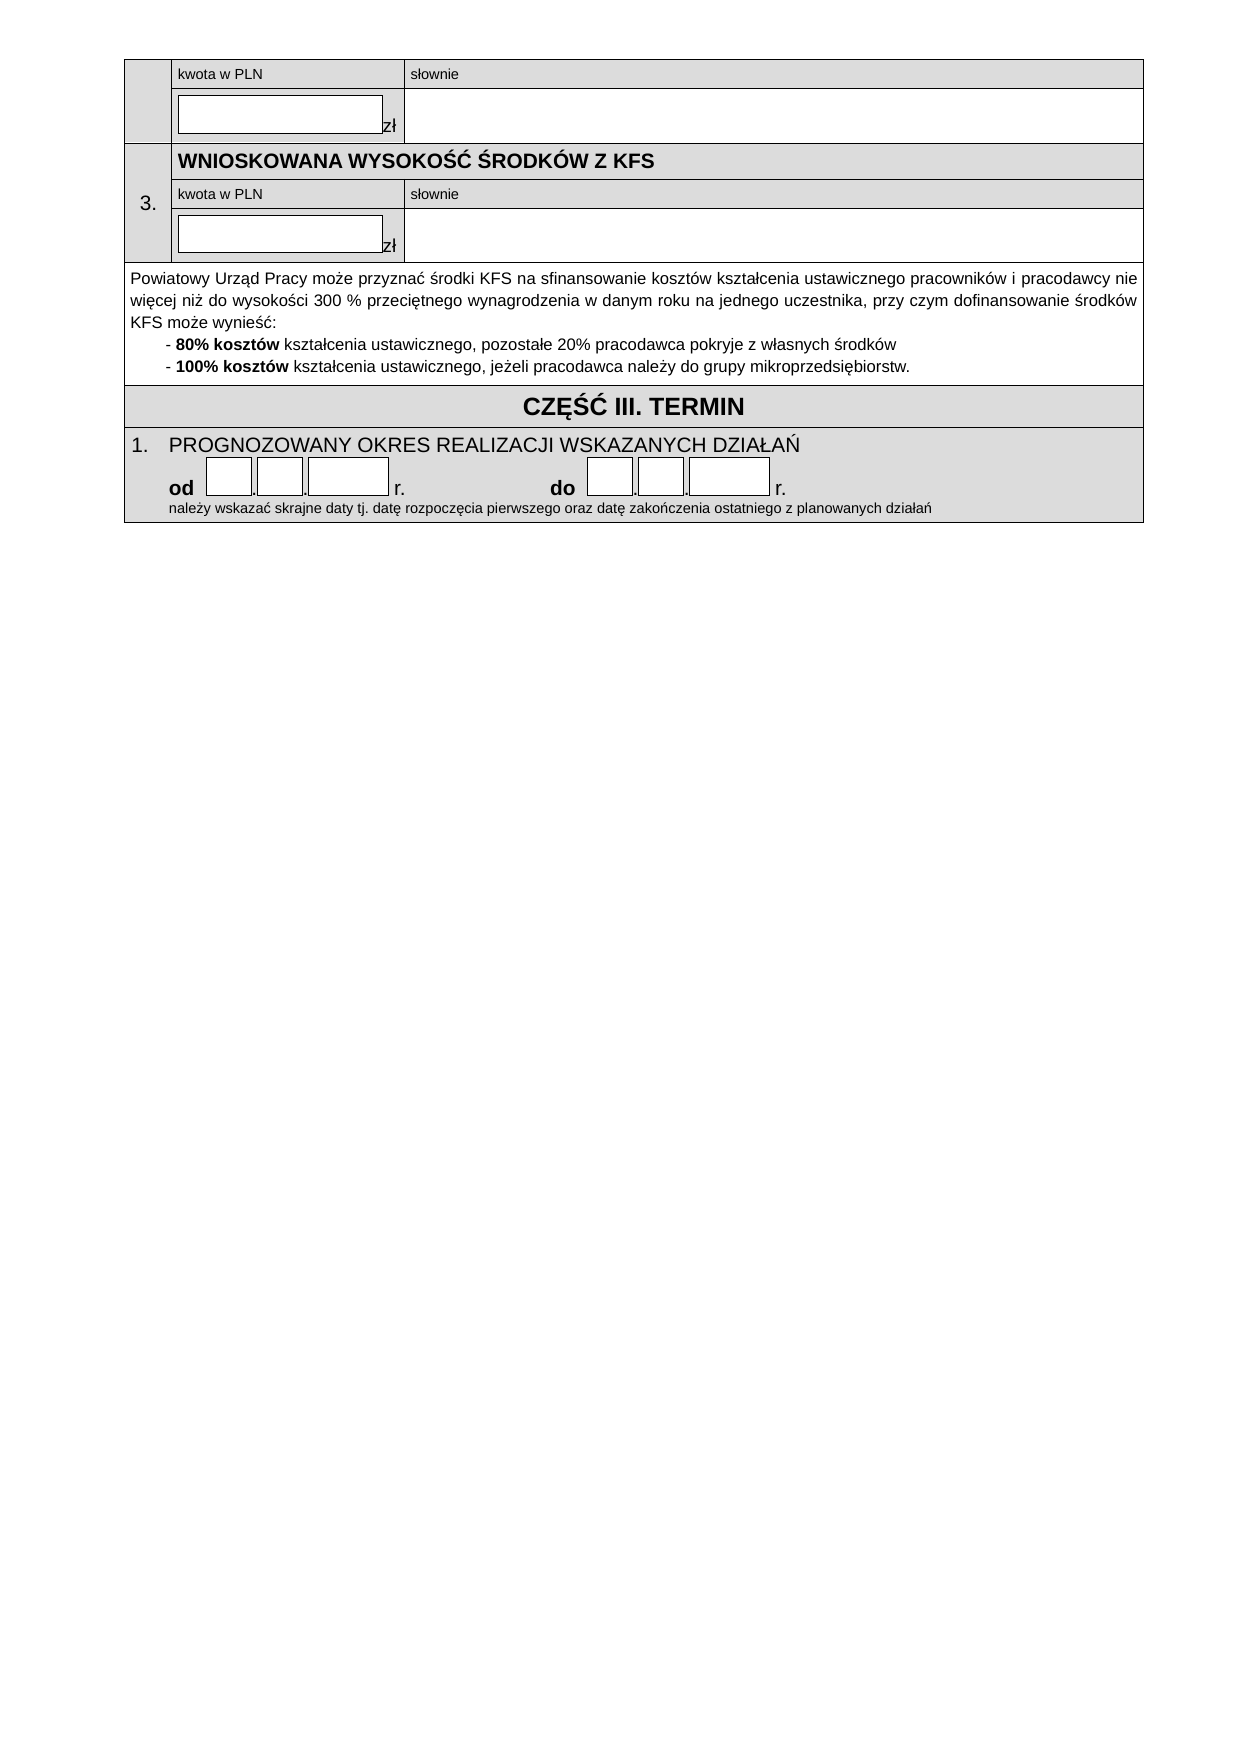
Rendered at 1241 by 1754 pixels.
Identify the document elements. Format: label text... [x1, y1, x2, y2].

table_cell 2. [125, 60, 171, 142]
table_cell WNIOSKOWANA WYSOKOŚĆ ŚRODKÓW Z KFS [172, 144, 1143, 179]
table_cell Powiatowy Urząd Pracy może przyznać środki KFS na sfinansowanie kosztów kształcenia ustawicznego pracowników i pracodawcy nie więcej niż do wysokości 300 % przeciętnego wynagrodzenia w danym roku na jednego uczestnika, przy czym dofinansowanie środków KFS może wynieść: - 80% kosztów kształcenia ustawicznego, pozostałe 20% pracodawca pokryje z własnych środków - 100% kosztów kształcenia ustawicznego, jeżeli pracodawca należy do grupy mikroprzedsiębiorstw. [125, 263, 1143, 385]
table_cell kwota w PLN [172, 180, 404, 208]
table_cell słownie [405, 180, 1143, 208]
table_cell CZĘŚĆ III. TERMIN [125, 386, 1143, 427]
table_cell zł [172, 89, 404, 142]
table_cell [405, 209, 1143, 262]
table_cell słownie [405, 60, 1143, 88]
table_cell PROGNOZOWANY OKRES REALIZACJI WSKAZANYCH DZIAŁAŃ od .. r. do .. r. należy wskazać skrajne daty tj. datę rozpoczęcia pierwszego oraz datę zakończenia ostatniego z planowanych działań [125, 428, 1143, 522]
table_cell 3. [125, 144, 171, 262]
table_cell [405, 89, 1143, 142]
table_cell zł [172, 209, 404, 262]
table_cell kwota w PLN [172, 60, 404, 88]
